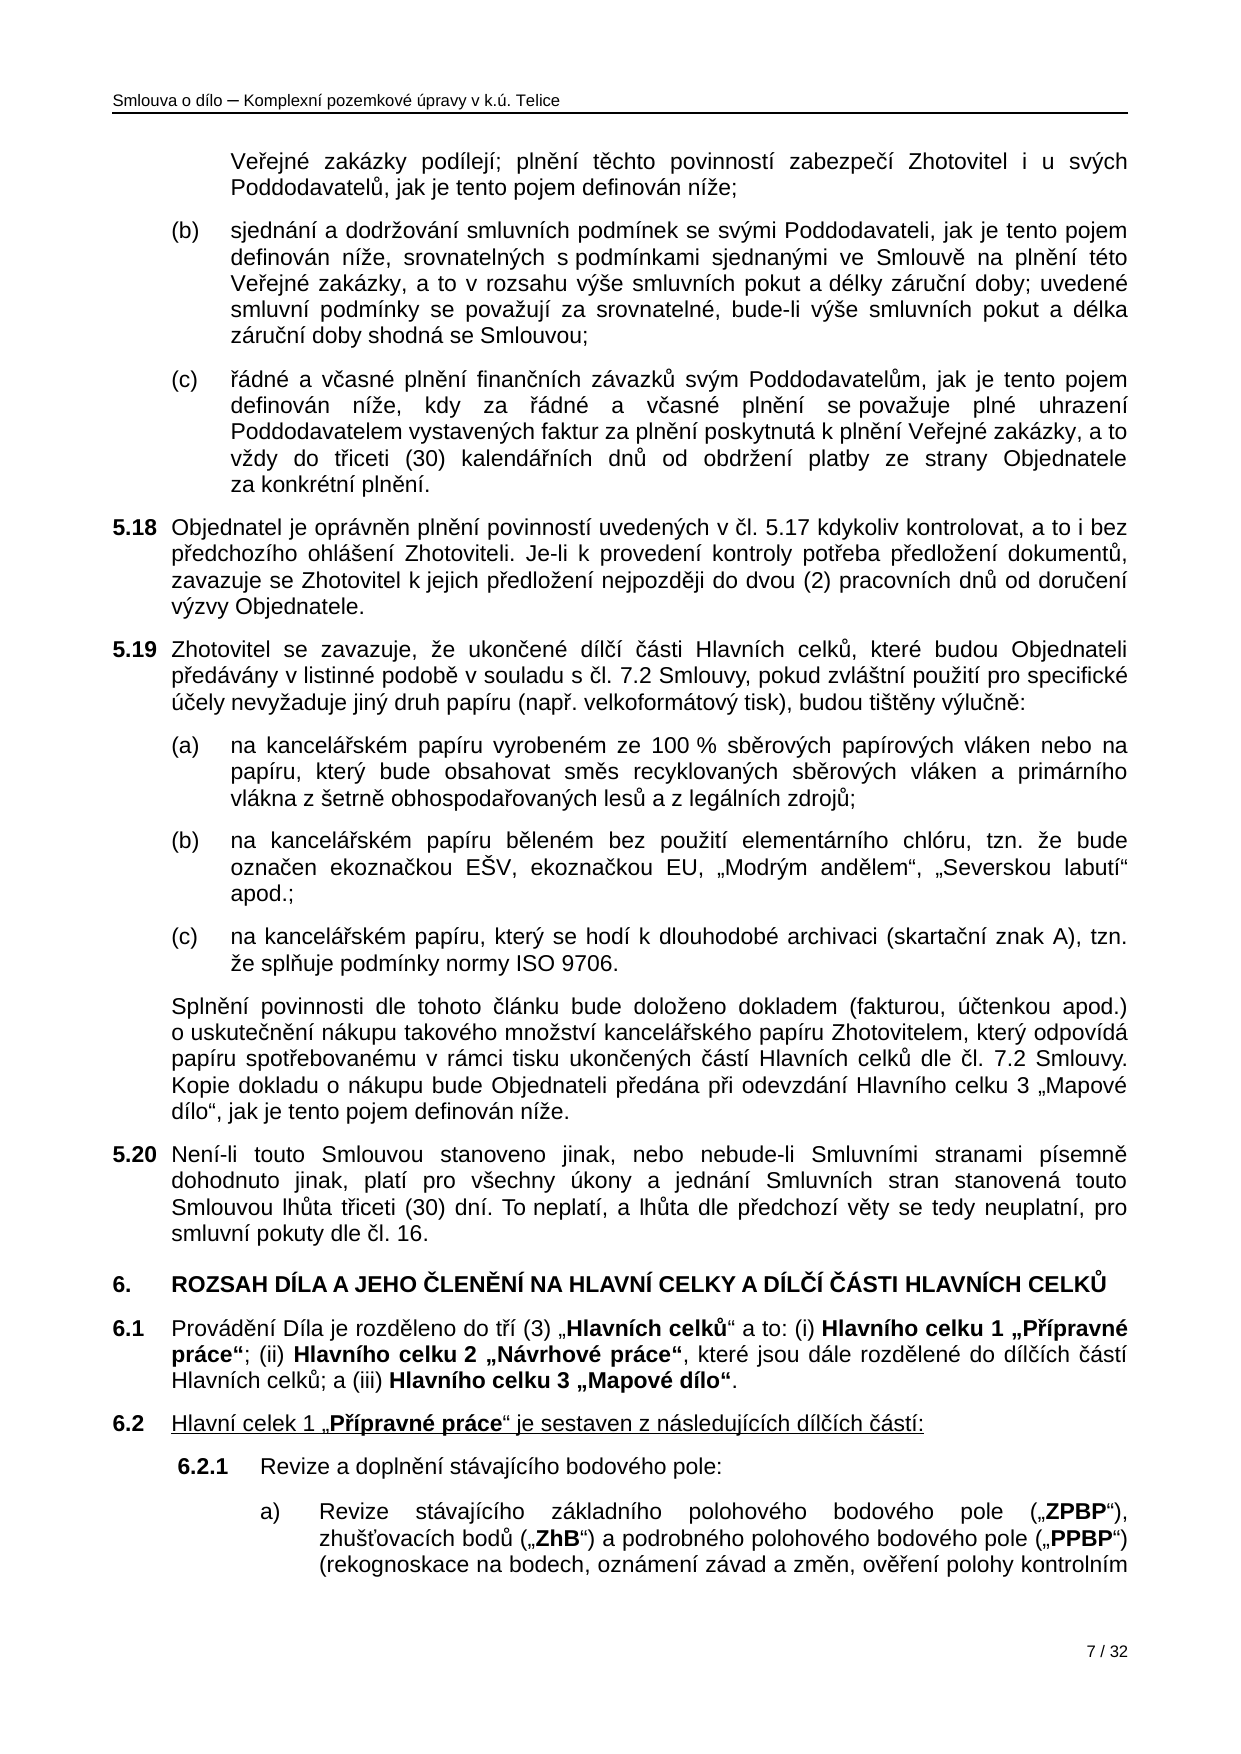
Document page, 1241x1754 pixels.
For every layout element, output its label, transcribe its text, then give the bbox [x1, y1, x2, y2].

list na kancelářském papíru běleném bez použití elementárního chlóru, tzn. že bude označen ekoznačkou EŠV, ekoznačkou EU, „Modrým andělem“, „Severskou labutí“ apod.; [171, 827, 1128, 907]
text Revize a doplnění stávajícího bodového pole: [177, 1453, 1128, 1479]
list na kancelářském papíru, který se hodí k dlouhodobé archivaci (skartační znak A), tzn. že splňuje podmínky normy ISO 9706. [171, 923, 1128, 976]
list řádné a včasné plnění finančních závazků svým Poddodavatelům, jak je tento pojem definován níže, kdy za řádné a včasné plnění se považuje plné uhrazení Poddodavatelem vystavených faktur za plnění poskytnutá k plnění Veřejné zakázky, a to vždy do třiceti (30) kalendářních dnů od obdržení platby ze strany Objednatele za konkrétní plnění. [171, 366, 1128, 497]
text Objednatel je oprávněn plnění povinností uvedených v čl. 5.17 kdykoliv kontrolovat, a to i bez předchozího ohlášení Zhotoviteli. Je-li k provedení kontroly potřeba předložení dokumentů, zavazuje se Zhotovitel k jejich předložení nejpozději do dvou (2) pracovních dnů od doručení výzvy Objednatele. [112, 514, 1128, 619]
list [171, 148, 1128, 200]
text Není-li touto Smlouvou stanoveno jinak, nebo nebude-li Smluvními stranami písemně dohodnuto jinak, platí pro všechny úkony a jednání Smluvních stran stanovená touto Smlouvou lhůta třiceti (30) dní. To neplatí, a lhůta dle předchozí věty se tedy neuplatní, pro smluvní pokuty dle čl. 16. [112, 1141, 1128, 1246]
text Hlavní celek 1 „Přípravné práce“ je sestaven z následujících dílčích částí: [112, 1410, 1128, 1437]
list na kancelářském papíru vyrobeném ze 100 % sběrových papírových vláken nebo na papíru, který bude obsahovat směs recyklovaných sběrových vláken a primárního vlákna z šetrně obhospodařovaných lesů a z legálních zdrojů; [171, 732, 1128, 811]
list sjednání a dodržování smluvních podmínek se svými Poddodavateli, jak je tento pojem definován níže, srovnatelných s podmínkami sjednanými ve Smlouvě na plnění této Veřejné zakázky, a to v rozsahu výše smluvních pokut a délky záruční doby; uvedené smluvní podmínky se považují za srovnatelné, bude-li výše smluvních pokut a délka záruční doby shodná se Smlouvou; [171, 217, 1128, 349]
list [260, 1498, 1128, 1577]
list Splnění povinnosti dle tohoto článku bude doloženo dokladem (fakturou, účtenkou apod.) o uskutečnění nákupu takového množství kancelářského papíru Zhotovitelem, který odpovídá papíru spotřebovanému v rámci tisku ukončených částí Hlavních celků dle čl. 7.2 Smlouvy. Kopie dokladu o nákupu bude Objednateli předána při odevzdání Hlavního celku 3 „Mapové dílo“, jak je tento pojem definován níže. [171, 993, 1128, 1124]
text Rozsah díla a jeho členění na hlavní celky a dílčí části Hlavních celků [112, 1271, 1128, 1298]
text Zhotovitel se zavazuje, že ukončené dílčí části Hlavních celků, které budou Objednateli předávány v listinné podobě v souladu s čl. 7.2 Smlouvy, pokud zvláštní použití pro specifické účely nevyžaduje jiný druh papíru (např. velkoformátový tisk), budou tištěny výlučně: [112, 636, 1128, 715]
text Provádění Díla je rozděleno do tří (3) „Hlavních celků“ a to: (i) Hlavního celku 1 „Přípravné práce“; (ii) Hlavního celku 2 „Návrhové práce“, které jsou dále rozdělené do dílčích částí Hlavních celků; a (iii) Hlavního celku 3 „Mapové dílo“. [112, 1314, 1128, 1393]
